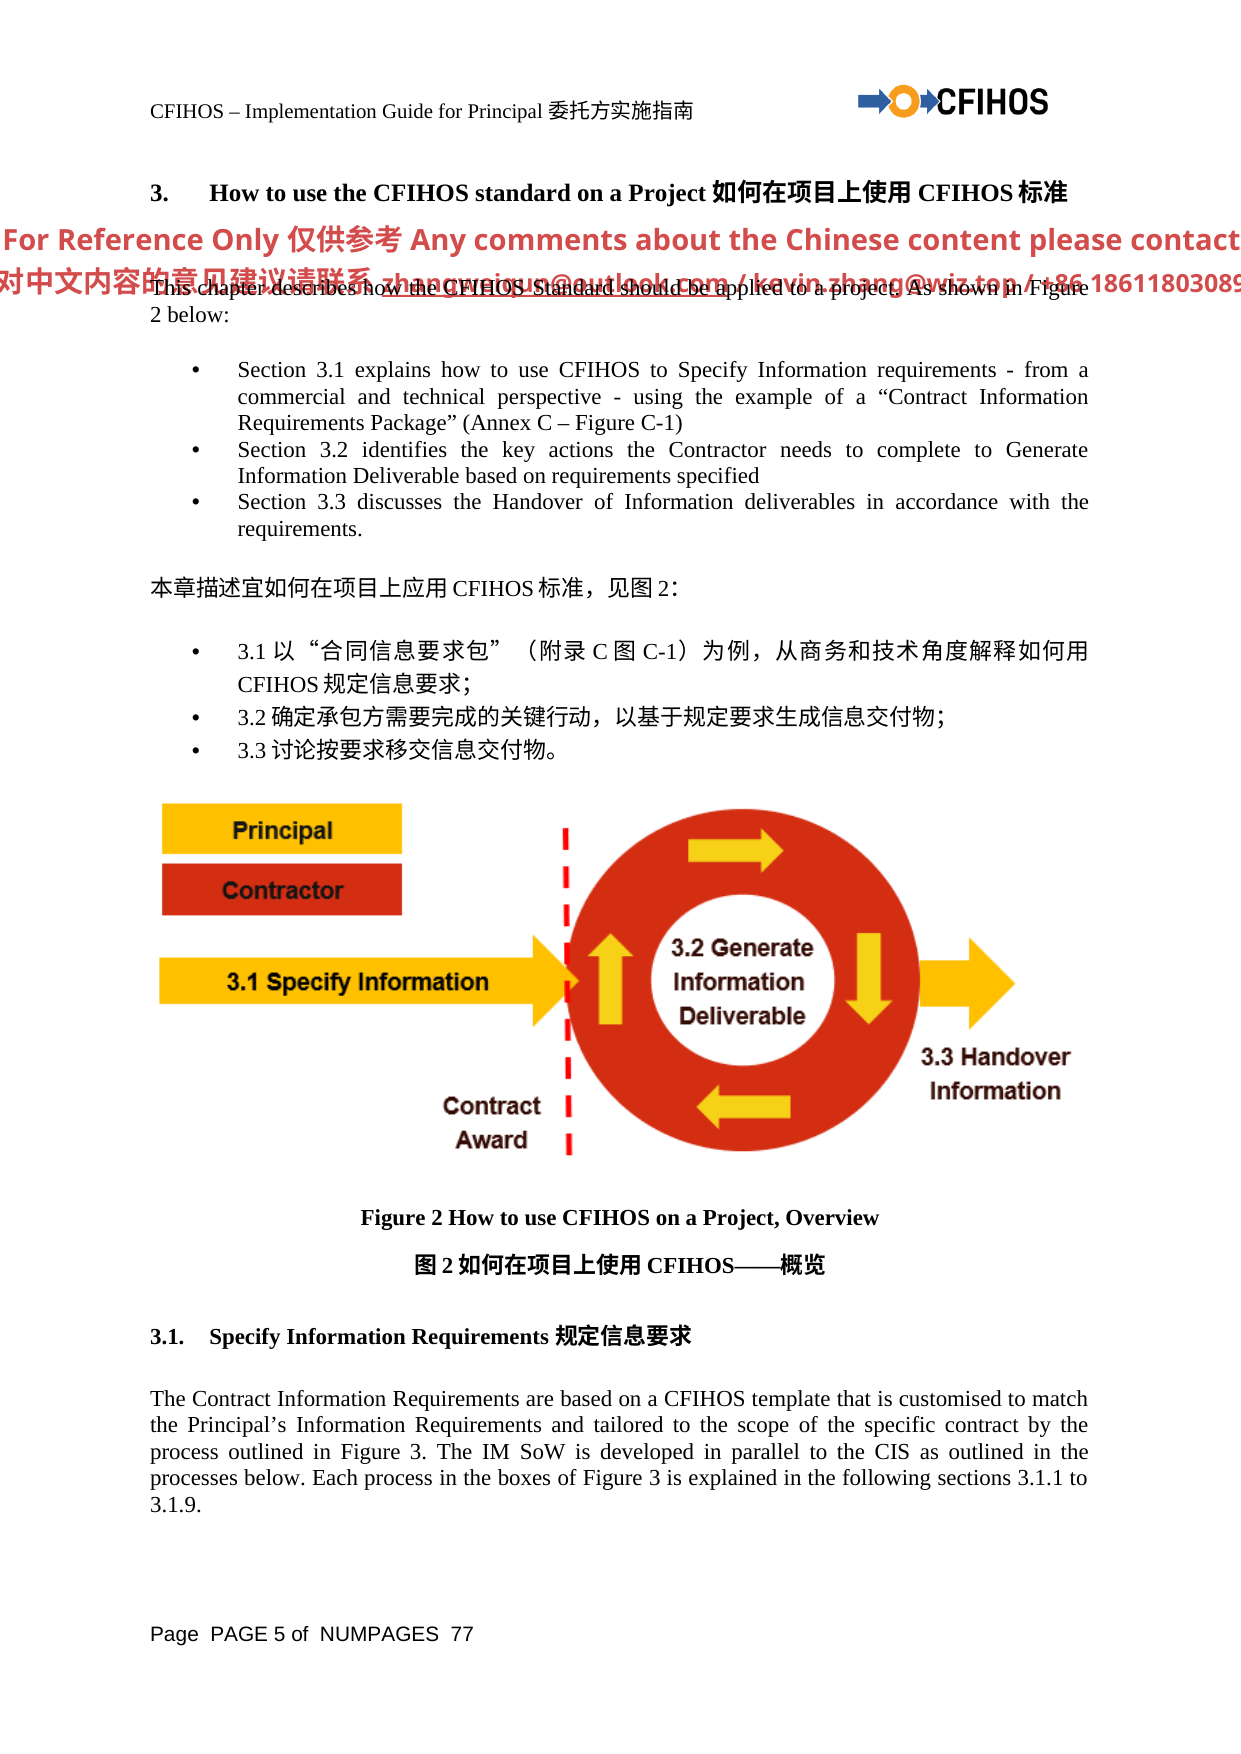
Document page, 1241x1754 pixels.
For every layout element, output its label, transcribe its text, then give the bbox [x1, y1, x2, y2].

text Figure 2 How to use CFIHOS on a Project, Overview 图2 如何在项目上使用CFIHOS——概览 [150, 1204, 1090, 1281]
text The Contract Information Requirements are based on a CFIHOS template that is customised to match the Principal’s Information Requirements and tailored to the scope of the specific contract by the process outlined in Figure 3. The IM SoW is developed in parallel to the CIS as outlined in the processes below. Each process in the boxes of Figure 3 is explained in the following sections 3.1.1 to 3.1.9. [150, 1385, 1090, 1517]
list 3.2确定承包方需要完成的关键行动，以基于规定要求生成信息交付物； [192, 699, 1090, 732]
picture [853, 82, 1054, 119]
list Section 3.2 identifies the key actions the Contractor needs to complete to Generate Information Deliverable based on requirements specified [192, 436, 1090, 488]
text This chapter describes how the CFIHOS Standard should be applied to a project. As shown in Figure 2 below: [150, 274, 1090, 327]
list Section 3.3 discusses the Handover of Information deliverables in accordance with the requirements. [192, 488, 1090, 541]
list Section 3.1 explains how to use CFIHOS to Specify Information requirements - from a commercial and technical perspective - using the example of a “Contract Information Requirements Package” (Annex C – Figure C-1) [192, 356, 1090, 436]
picture [150, 786, 1096, 1180]
list 3.1以“合同信息要求包”（附录C图C-1）为例，从商务和技术角度解释如何用CFIHOS规定信息要求； [192, 633, 1090, 699]
subtitle How to use the CFIHOS standard on a Project 如何在项目上使用CFIHOS标准 [150, 173, 1090, 209]
text 本章描述宜如何在项目上应用CFIHOS标准，见图2： [150, 570, 1090, 603]
subtitle Specify Information Requirements 规定信息要求 [150, 1318, 1090, 1351]
list 3.3讨论按要求移交信息交付物。 [192, 732, 1090, 766]
